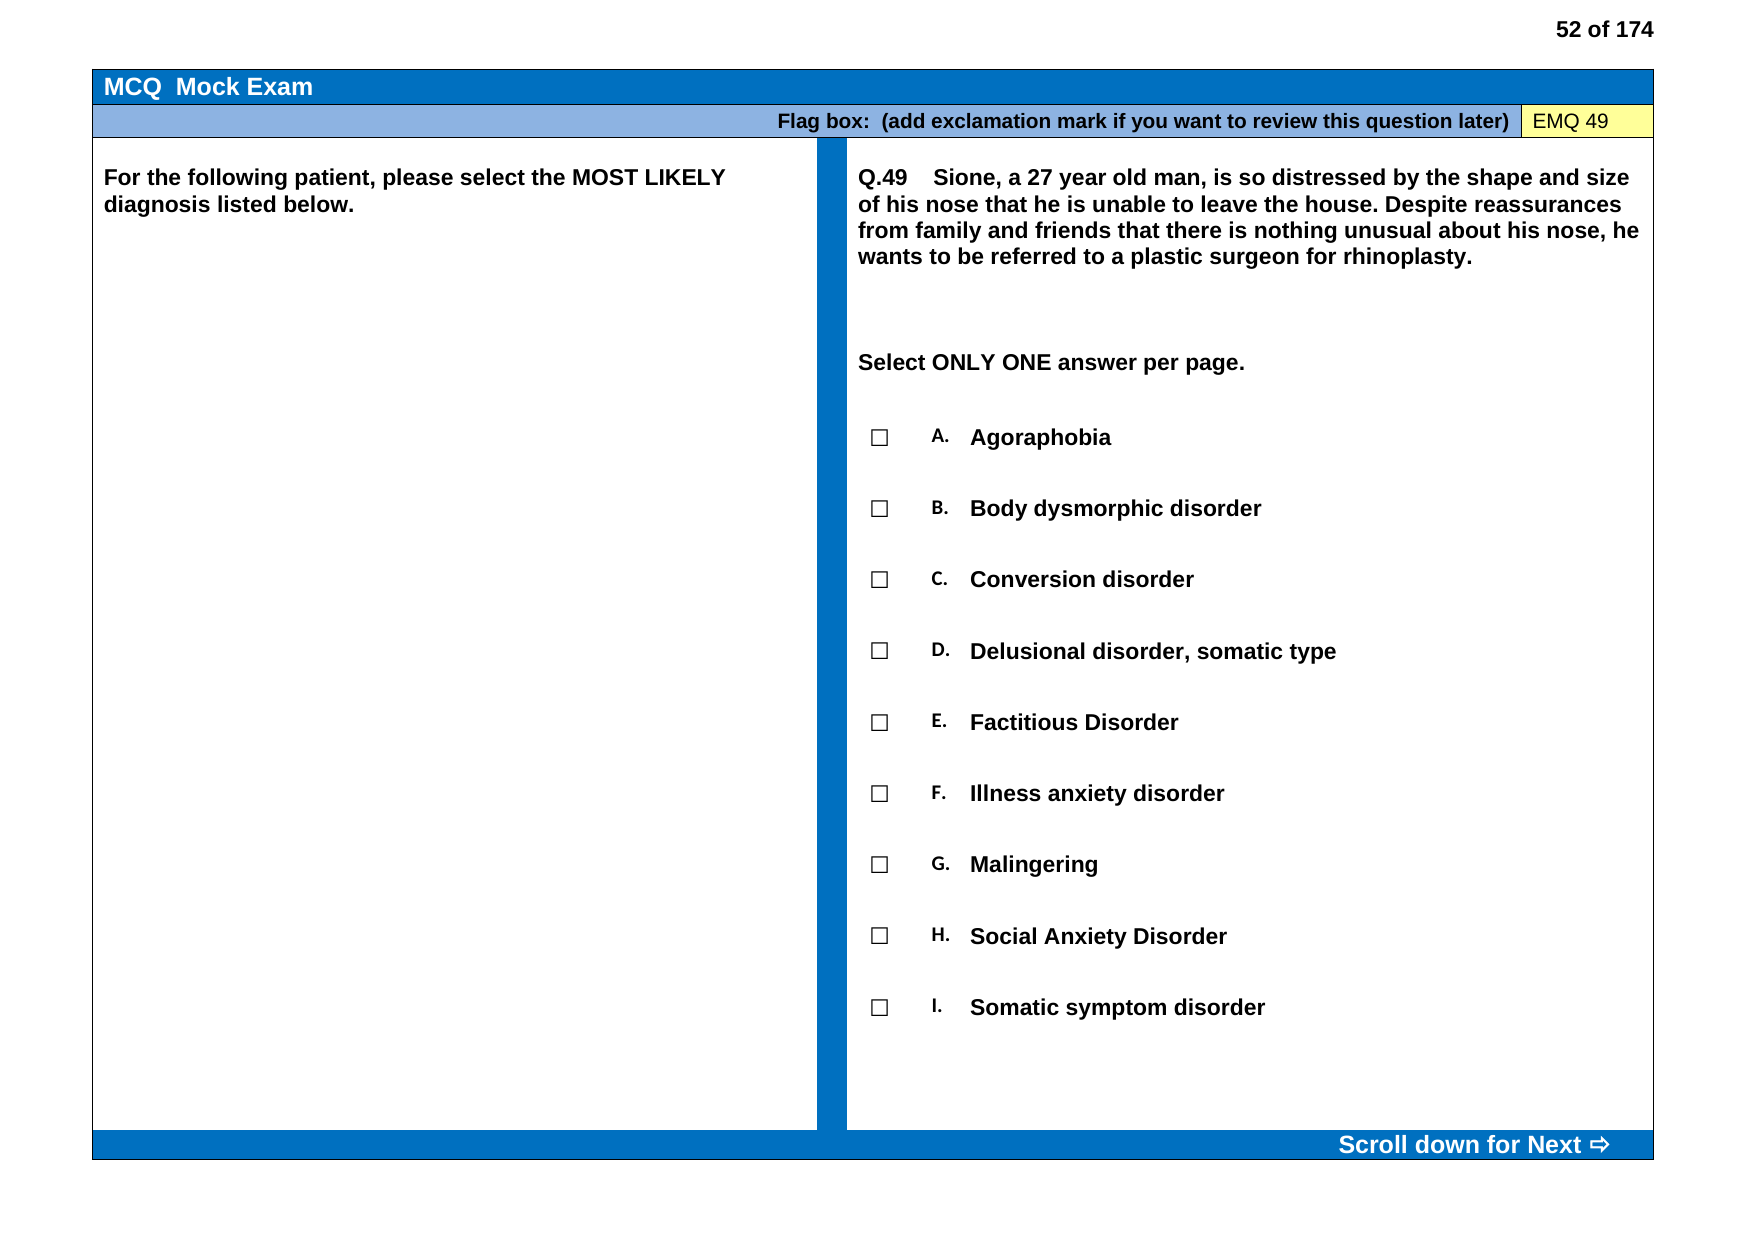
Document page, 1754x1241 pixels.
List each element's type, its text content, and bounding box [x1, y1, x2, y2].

table_cell For the following patient, please select the MOST LIKELY diagnosis listed below. [93, 138, 817, 1130]
table_cell Q.49 Sione, a 27 year old man, is so distressed by the shape and size of his nose that he is unable to leave the house. Despite reassurances from family and friends that there is nothing unusual about his nose, he wants to be referred to a plastic surgeon for rhinoplasty. Select ONLY ONE answer per page. [847, 138, 1653, 1130]
table_cell EMQ 49 [1522, 105, 1653, 137]
table_cell Flag box: (add exclamation mark if you want to review this question later) [93, 105, 1521, 137]
table_cell [817, 138, 847, 1130]
table_header MCQ Mock Exam [93, 70, 1653, 104]
table_cell Scroll down for Next [1327, 1130, 1653, 1159]
table_cell [93, 1130, 1327, 1159]
